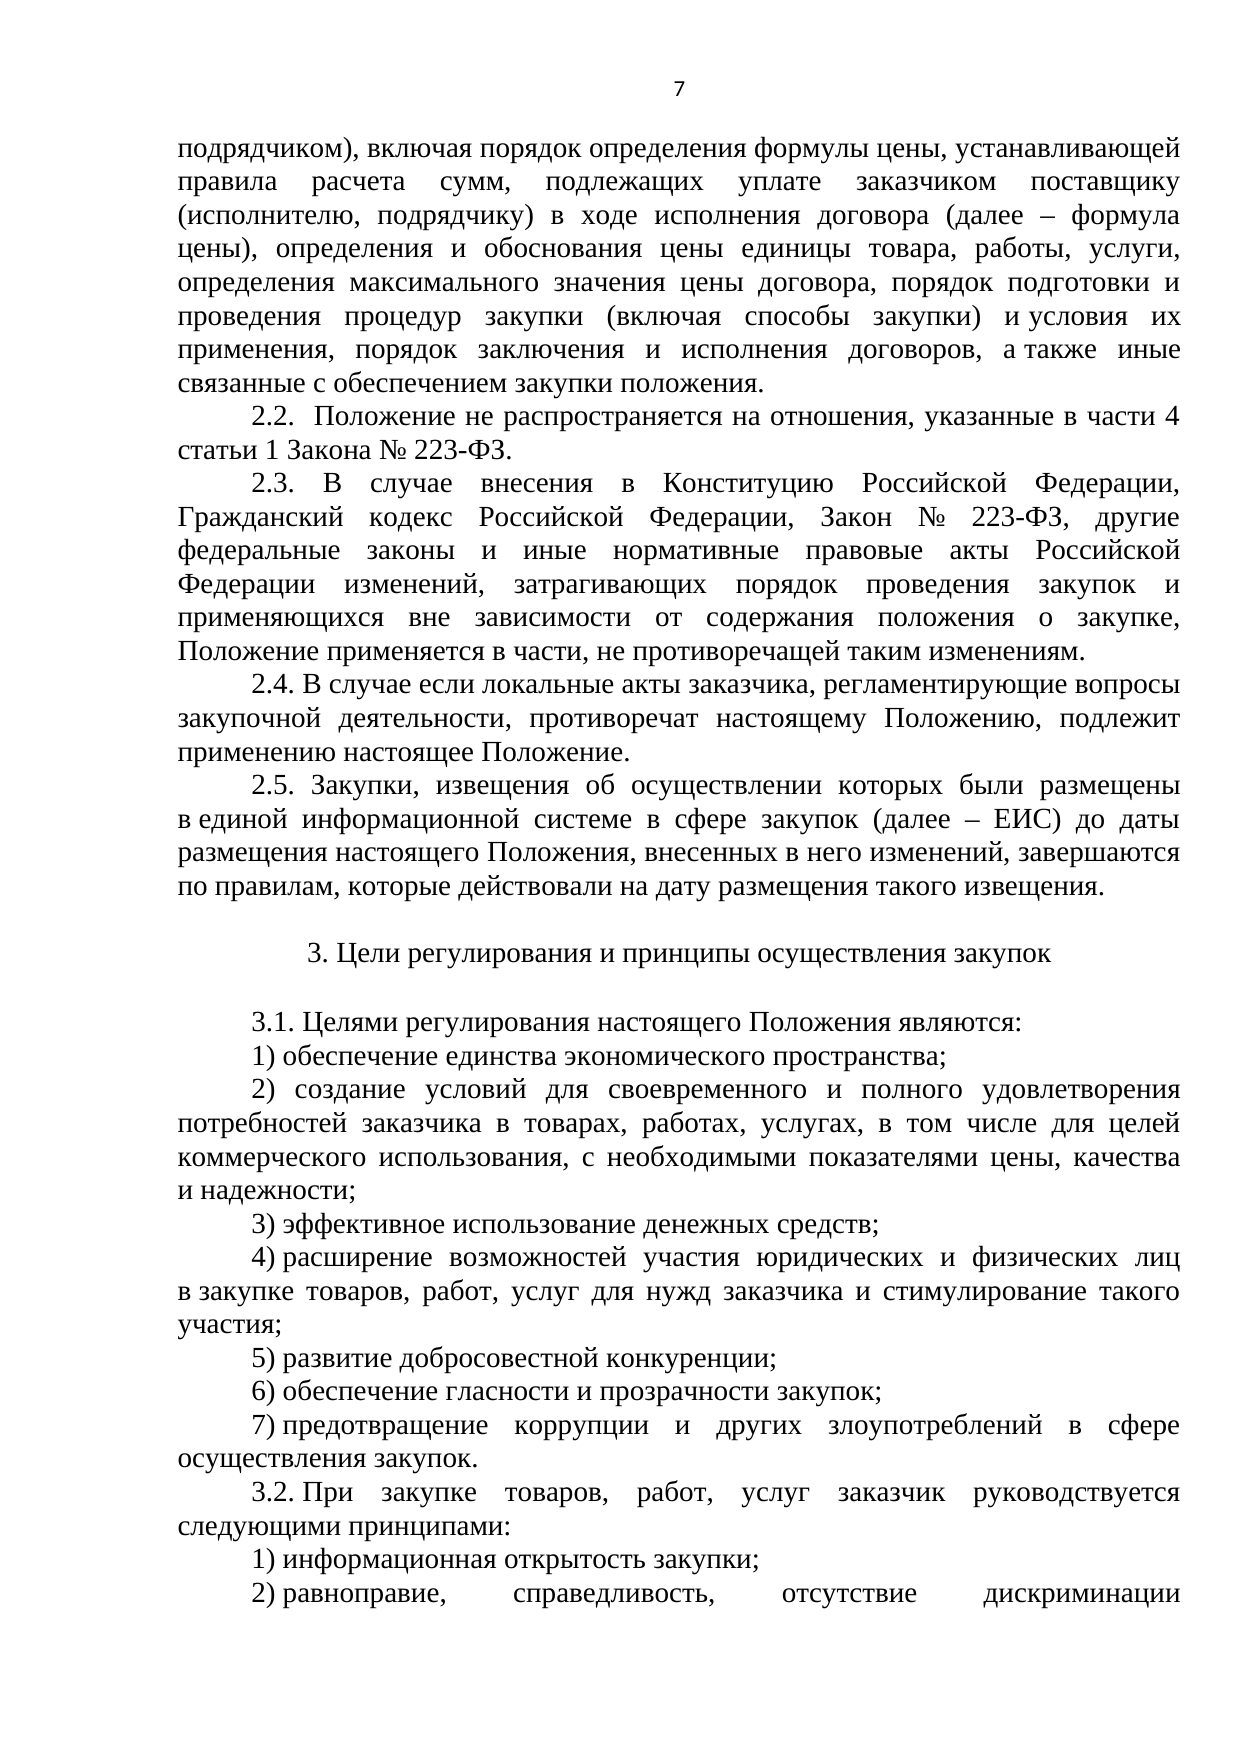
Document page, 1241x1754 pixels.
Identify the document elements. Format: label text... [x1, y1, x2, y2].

text 3) эффективное использование денежных средств; [177, 1206, 1181, 1239]
text 5) развитие добросовестной конкуренции; [177, 1340, 1181, 1373]
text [177, 130, 1181, 398]
text 2.4. В случае если локальные акты заказчика, регламентирующие вопросы закупочной деятельности, противоречат настоящему Положению, подлежит применению настоящее Положение. [177, 667, 1181, 767]
text 2.3. В случае внесения в Конституцию Российской Федерации, Гражданский кодекс Российской Федерации, Закон № 223-ФЗ, другие федеральные законы и иные нормативные правовые акты Российской Федерации изменений, затрагивающих порядок проведения закупок и применяющихся вне зависимости от содержания положения о закупке, Положение применяется в части, не противоречащей таким изменениям. [177, 465, 1181, 667]
text 3.2. При закупке товаров, работ, услуг заказчик руководствуется следующими принципами: [177, 1474, 1181, 1541]
subtitle 3. Цели регулирования и принципы осуществления закупок [177, 935, 1181, 968]
text 1) информационная открытость закупки; [177, 1541, 1181, 1575]
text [177, 1575, 1181, 1608]
text 4) расширение возможностей участия юридических и физических лиц в закупке товаров, работ, услуг для нужд заказчика и стимулирование такого участия; [177, 1239, 1181, 1340]
text 2) создание условий для своевременного и полного удовлетворения потребностей заказчика в товарах, работах, услугах, в том числе для целей коммерческого использования, с необходимыми показателями цены, качества и надежности; [177, 1072, 1181, 1206]
text 2.2. Положение не распространяется на отношения, указанные в части 4 статьи 1 Закона № 223-ФЗ. [177, 398, 1181, 465]
text 7) предотвращение коррупции и других злоупотреблений в сфере осуществления закупок. [177, 1407, 1181, 1474]
text 6) обеспечение гласности и прозрачности закупок; [177, 1373, 1181, 1407]
text 1) обеспечение единства экономического пространства; [177, 1038, 1181, 1072]
text 3.1. Целями регулирования настоящего Положения являются: [177, 1004, 1181, 1038]
text 2.5. Закупки, извещения об осуществлении которых были размещены в единой информационной системе в сфере закупок (далее – ЕИС) до даты размещения настоящего Положения, внесенных в него изменений, завершаются по правилам, которые действовали на дату размещения такого извещения. [177, 767, 1181, 901]
